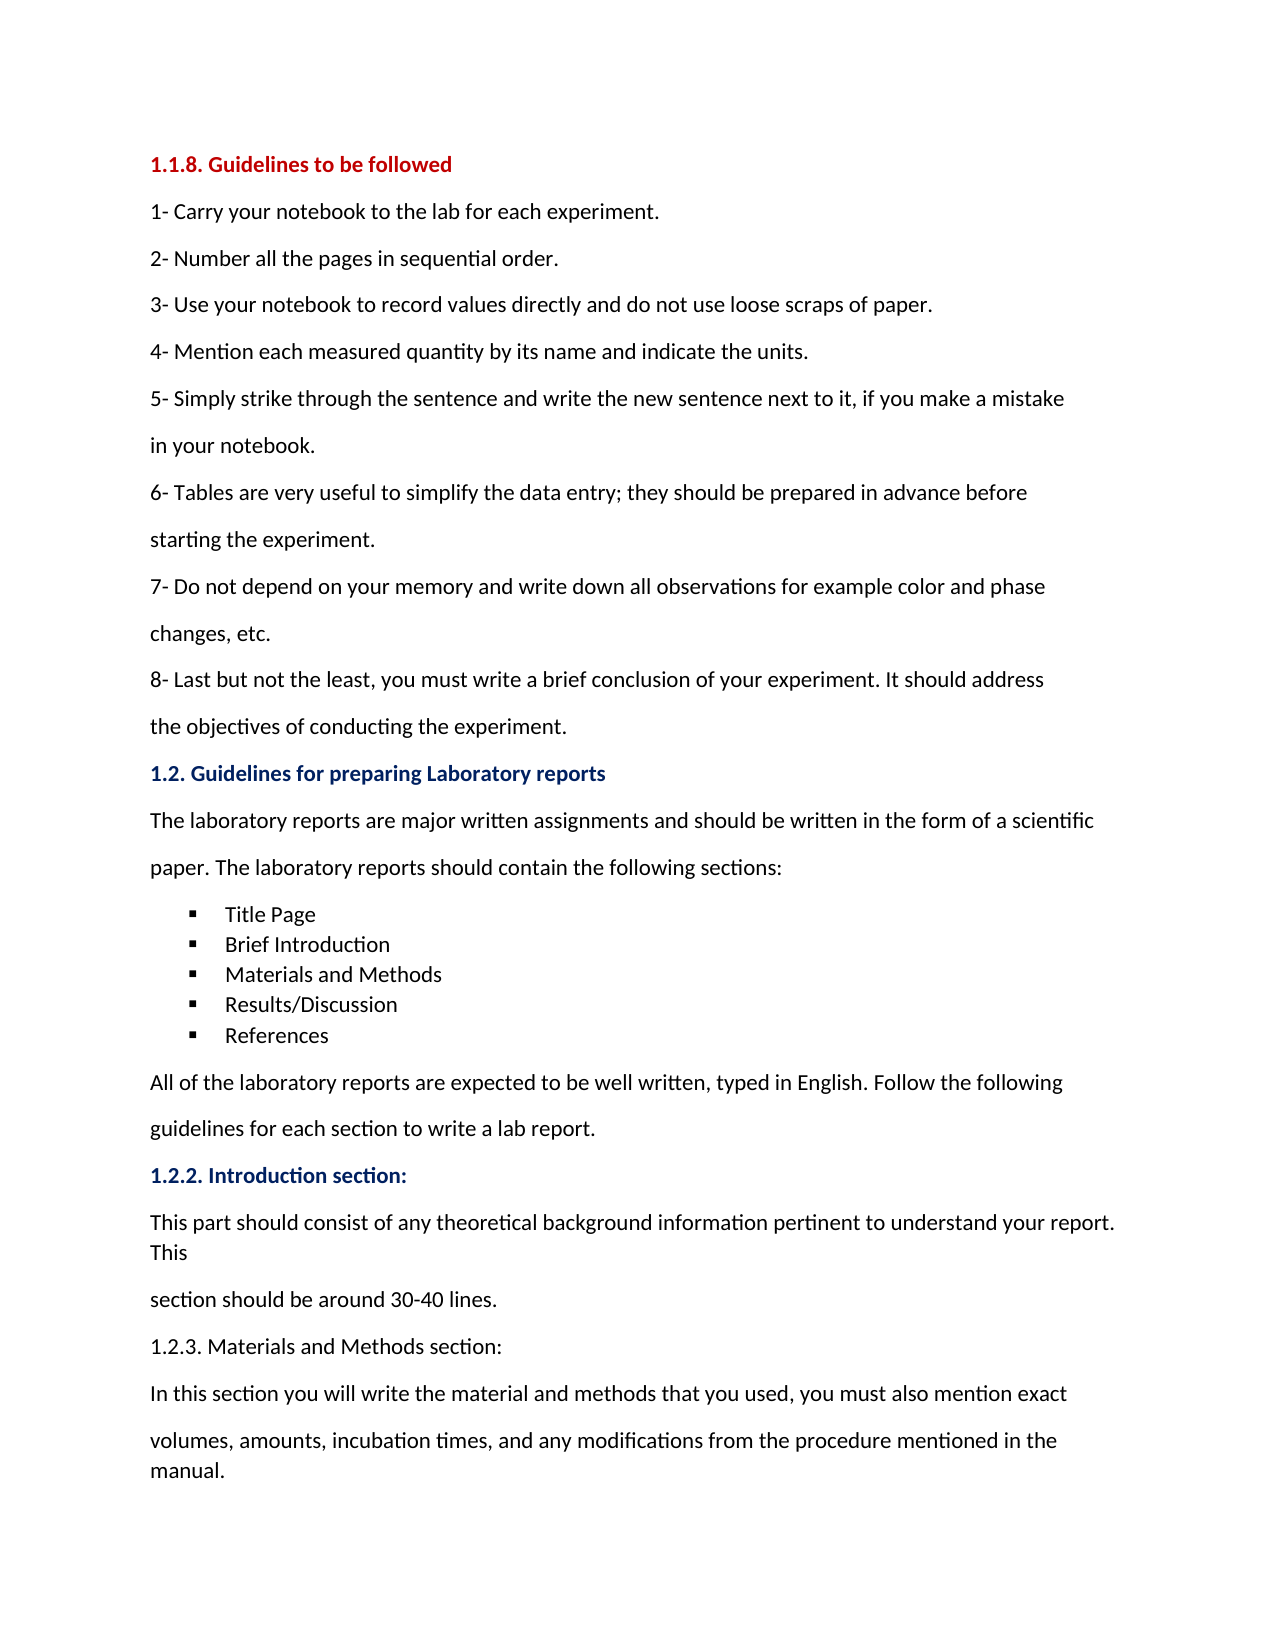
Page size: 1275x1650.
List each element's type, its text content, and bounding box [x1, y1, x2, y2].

text This part should consist of any theoretical background information pertinent to understand your report. This [150, 1208, 1125, 1267]
text 4- Mention each measured quantity by its name and indicate the units. [150, 337, 1125, 366]
text The laboratory reports are major written assignments and should be written in the form of a scientific [150, 806, 1125, 834]
text 1- Carry your notebook to the lab for each experiment. [150, 197, 1125, 225]
list Results/Discussion [187, 991, 1125, 1019]
text 8- Last but not the least, you must write a brief conclusion of your experiment. It should address [150, 666, 1125, 694]
text 1.2. Guidelines for preparing Laboratory reports [150, 759, 1125, 787]
text section should be around 30-40 lines. [150, 1285, 1125, 1313]
text guidelines for each section to write a lab report. [150, 1114, 1125, 1143]
text 1.2.3. Materials and Methods section: [150, 1332, 1125, 1360]
text 3- Use your notebook to record values directly and do not use loose scraps of paper. [150, 291, 1125, 319]
text 2- Number all the pages in sequential order. [150, 244, 1125, 272]
text starting the experiment. [150, 525, 1125, 553]
text 6- Tables are very useful to simplify the data entry; they should be prepared in advance before [150, 478, 1125, 506]
text 5- Simply strike through the sentence and write the new sentence next to it, if you make a mistake [150, 384, 1125, 412]
text All of the laboratory reports are expected to be well written, typed in English. Follow the following [150, 1068, 1125, 1096]
text In this section you will write the material and methods that you used, you must also mention exact [150, 1379, 1125, 1407]
text 7- Do not depend on your memory and write down all observations for example color and phase [150, 572, 1125, 600]
text volumes, amounts, incubation times, and any modifications from the procedure mentioned in the manual. [150, 1426, 1125, 1484]
text 1.1.8. Guidelines to be followed [150, 150, 1125, 178]
text 1.2.2. Introduction section: [150, 1161, 1125, 1189]
text changes, etc. [150, 619, 1125, 647]
text paper. The laboratory reports should contain the following sections: [150, 853, 1125, 881]
list Materials and Methods [187, 960, 1125, 988]
list Brief Introduction [187, 930, 1125, 958]
list References [187, 1021, 1125, 1049]
list Title Page [187, 900, 1125, 928]
text the objectives of conducting the experiment. [150, 712, 1125, 741]
text in your notebook. [150, 431, 1125, 459]
